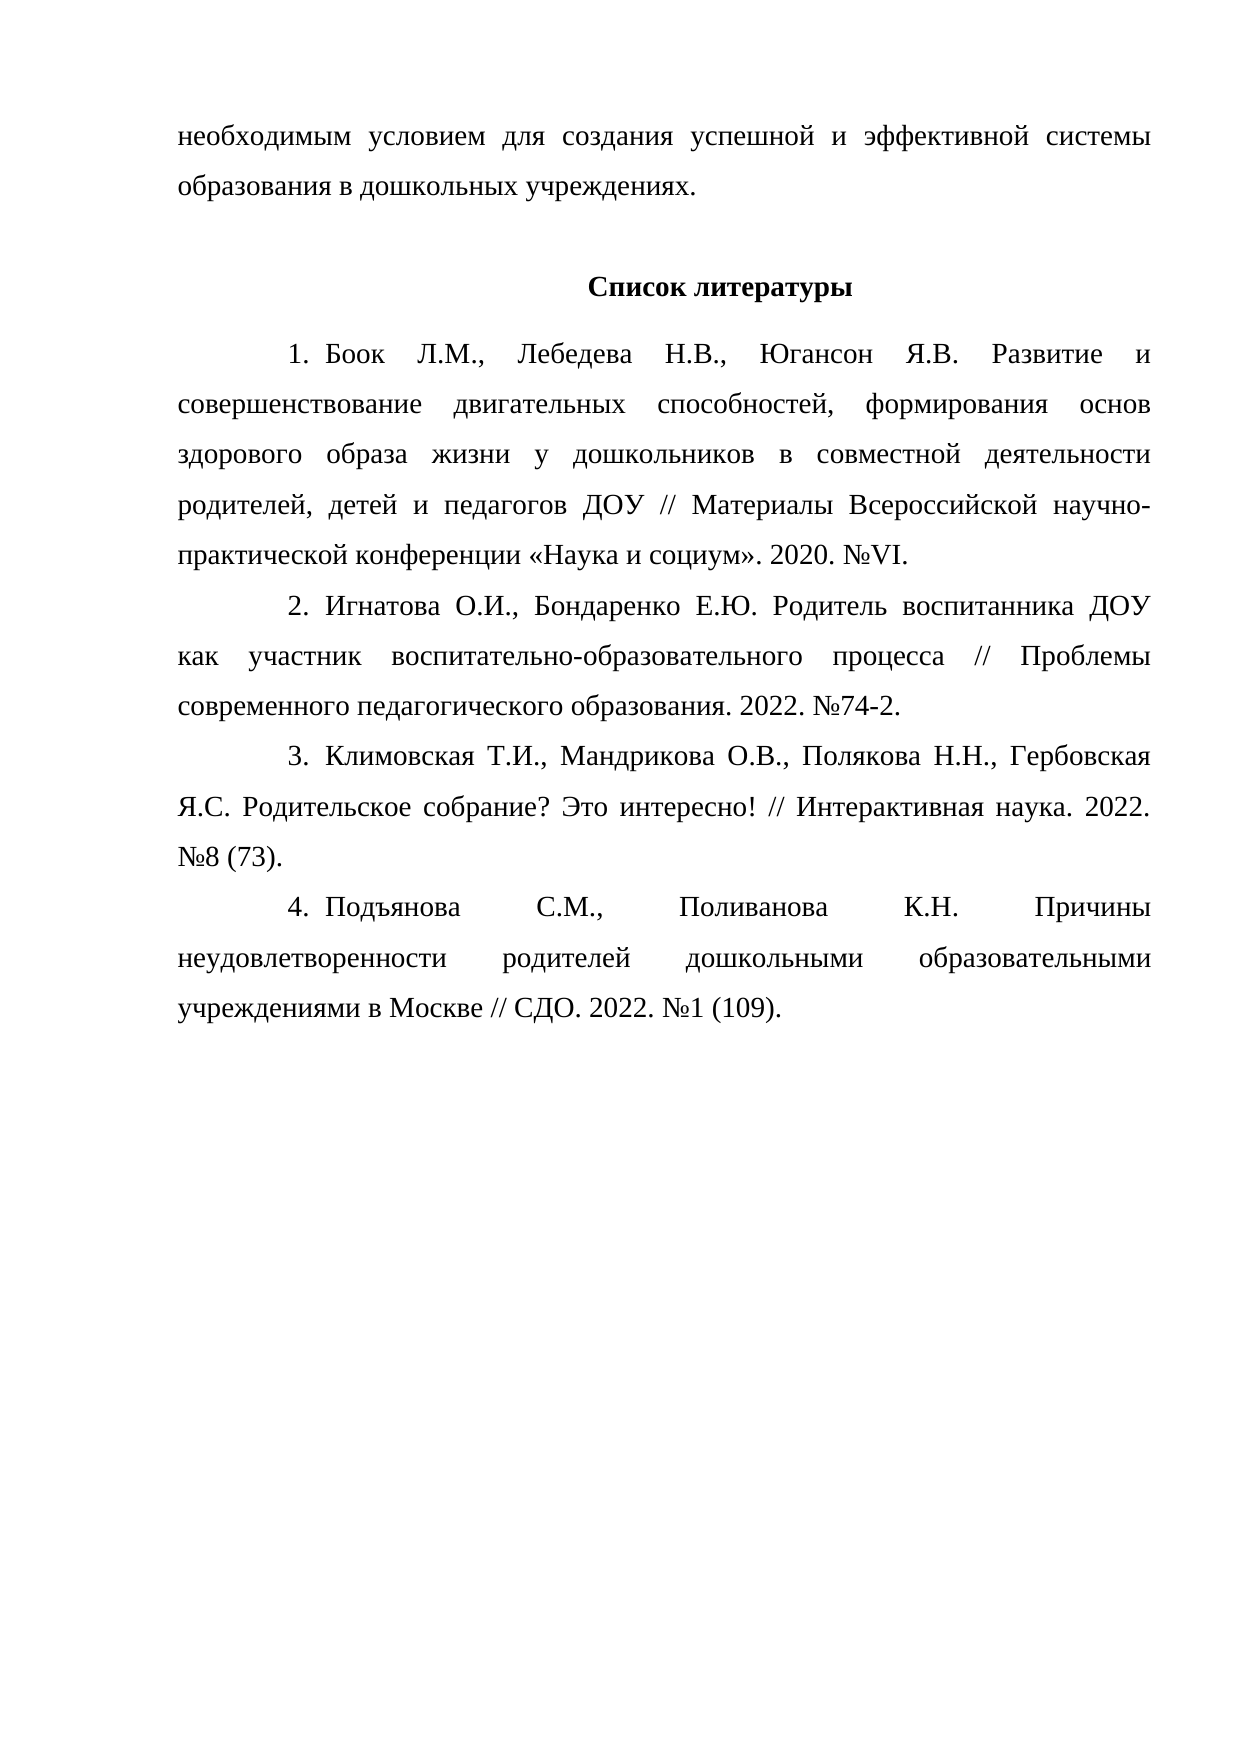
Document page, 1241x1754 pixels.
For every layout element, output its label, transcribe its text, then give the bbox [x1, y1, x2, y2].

list Климовская Т.И., Мандрикова О.В., Полякова Н.Н., Гербовская Я.С. Родительское собрание? Это интересно! // Интерактивная наука. 2022. №8 (73). [177, 738, 1152, 873]
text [177, 118, 1152, 202]
text Список литературы [288, 269, 1152, 303]
list Игнатова О.И., Бондаренко Е.Ю. Родитель воспитанника ДОУ как участник воспитательно-образовательного процесса // Проблемы современного педагогического образования. 2022. №74-2. [177, 588, 1152, 722]
list Подъянова С.М., Поливанова К.Н. Причины неудовлетворенности родителей дошкольными образовательными учреждениями в Москве // СДО. 2022. №1 (109). [177, 889, 1152, 1024]
list Боок Л.М., Лебедева Н.В., Югансон Я.В. Развитие и совершенствование двигательных способностей, формирования основ здорового образа жизни у дошкольников в совместной деятельности родителей, детей и педагогов ДОУ // Материалы Всероссийской научно-практической конференции «Наука и социум». 2020. №VI. [177, 336, 1152, 571]
